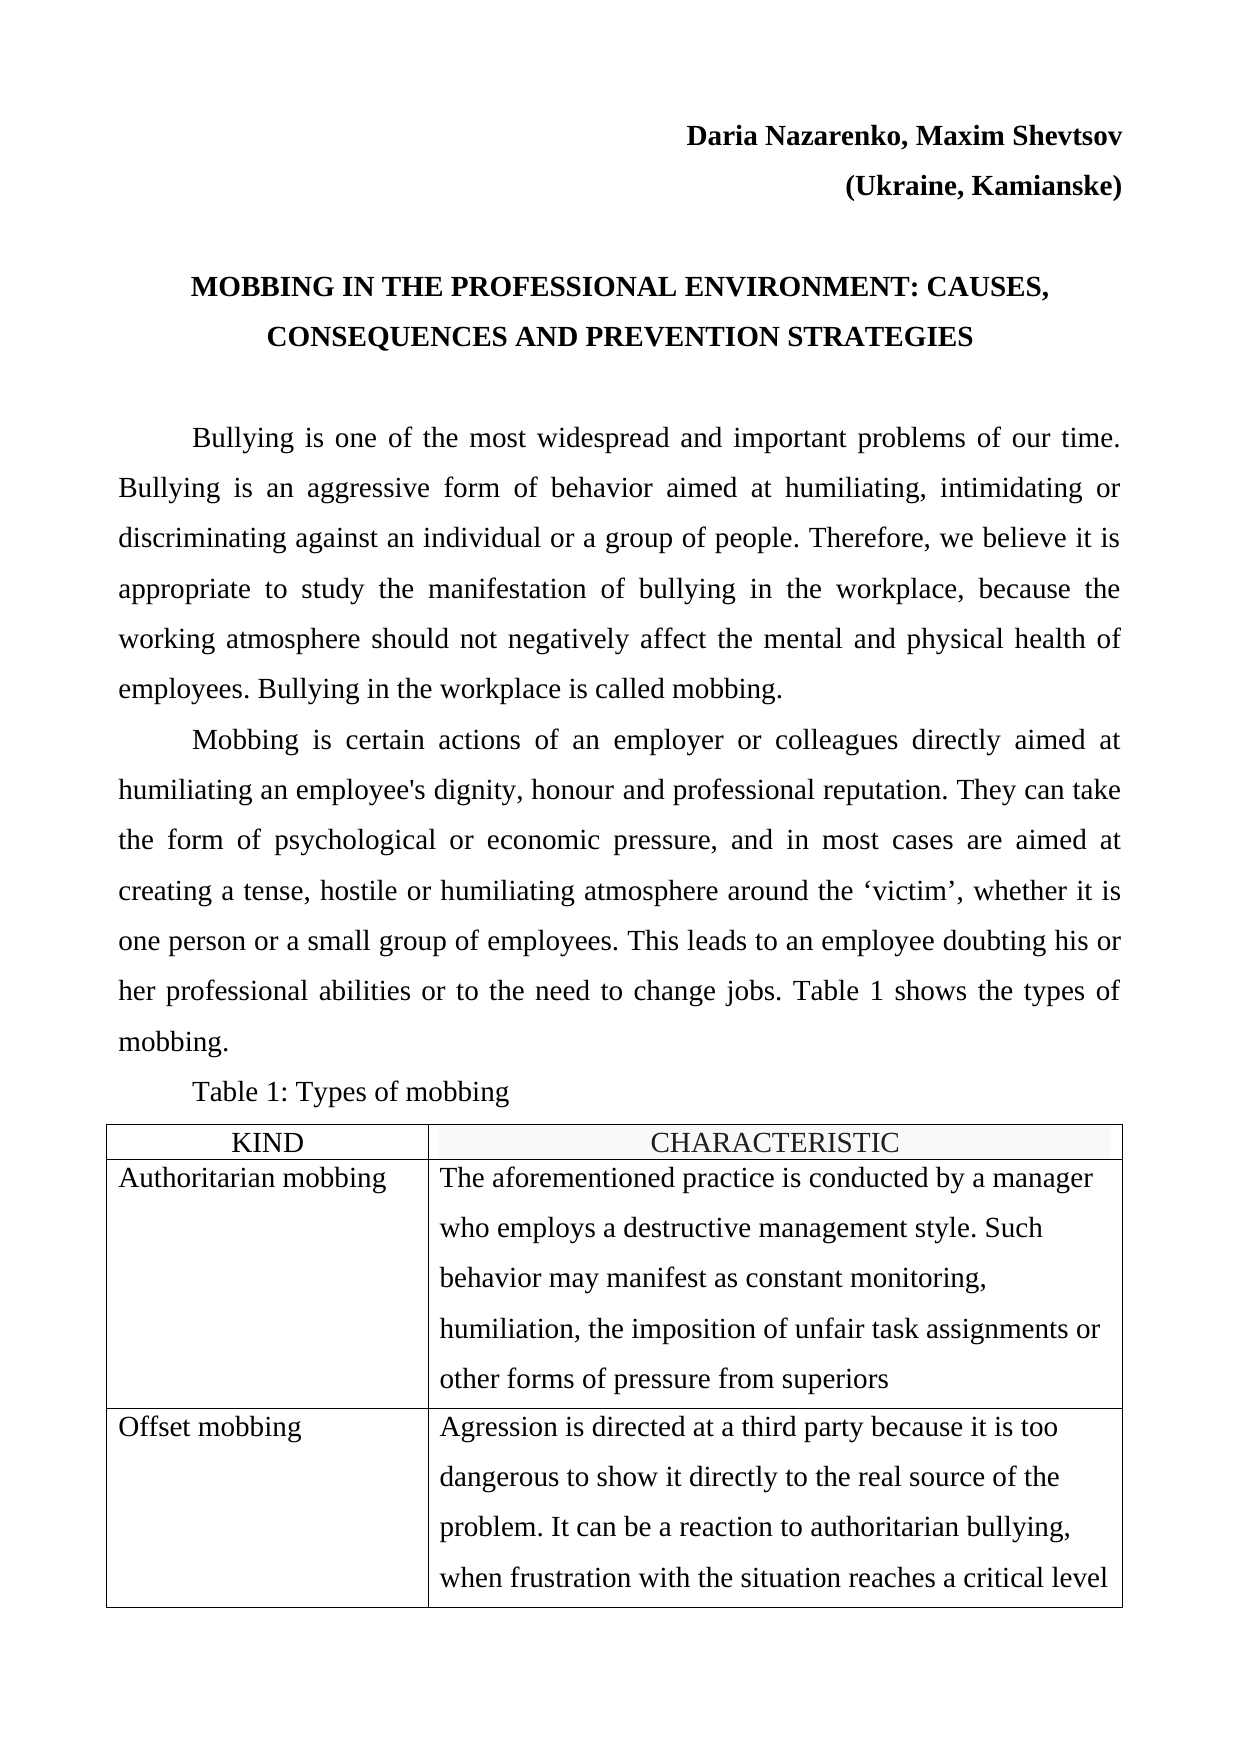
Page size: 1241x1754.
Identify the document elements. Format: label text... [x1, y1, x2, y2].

text Mobbing is certain actions of an employer or colleagues directly aimed at humiliating an employee's dignity, honour and professional reputation. They can take the form of psychological or economic pressure, and in most cases are aimed at creating a tense, hostile or humiliating atmosphere around the ‘victim’, whether it is one person or a small group of employees. This leads to an employee doubting his or her professional abilities or to the need to change jobs. Table 1 shows the types of mobbing. [118, 722, 1122, 1057]
table_cell Offset mobbing [107, 1409, 428, 1607]
table_header KIND [107, 1125, 428, 1159]
text MOBBING IN THE PROFESSIONAL ENVIRONMENT: CAUSES, CONSEQUENCES AND PREVENTION STRATEGIES [118, 269, 1122, 353]
text Table 1: Types of mobbing [118, 1074, 1122, 1108]
text Daria Nazarenko, Maxim Shevtsov [118, 118, 1122, 152]
text Bullying is one of the most widespread and important problems of our time. Bullying is an aggressive form of behavior aimed at humiliating, intimidating or discriminating against an individual or a group of people. Therefore, we believe it is appropriate to study the manifestation of bullying in the workplace, because the working atmosphere should not negatively affect the mental and physical health of employees. Bullying in the workplace is called mobbing. [118, 420, 1122, 705]
text (, Kamianske) [118, 168, 1122, 202]
table_cell Authoritarian mobbing [107, 1160, 428, 1408]
table_cell The aforementioned practice is conducted by a manager who employs a destructive management style. Such behavior may manifest as constant monitoring, humiliation, the imposition of unfair task assignments or other forms of pressure from superiors [429, 1160, 1122, 1408]
table_cell Agression is directed at a third party because it is too dangerous to show it directly to the real source of the problem. It can be a reaction to authoritarian bullying, when frustration with the situation reaches a critical level [429, 1409, 1122, 1607]
